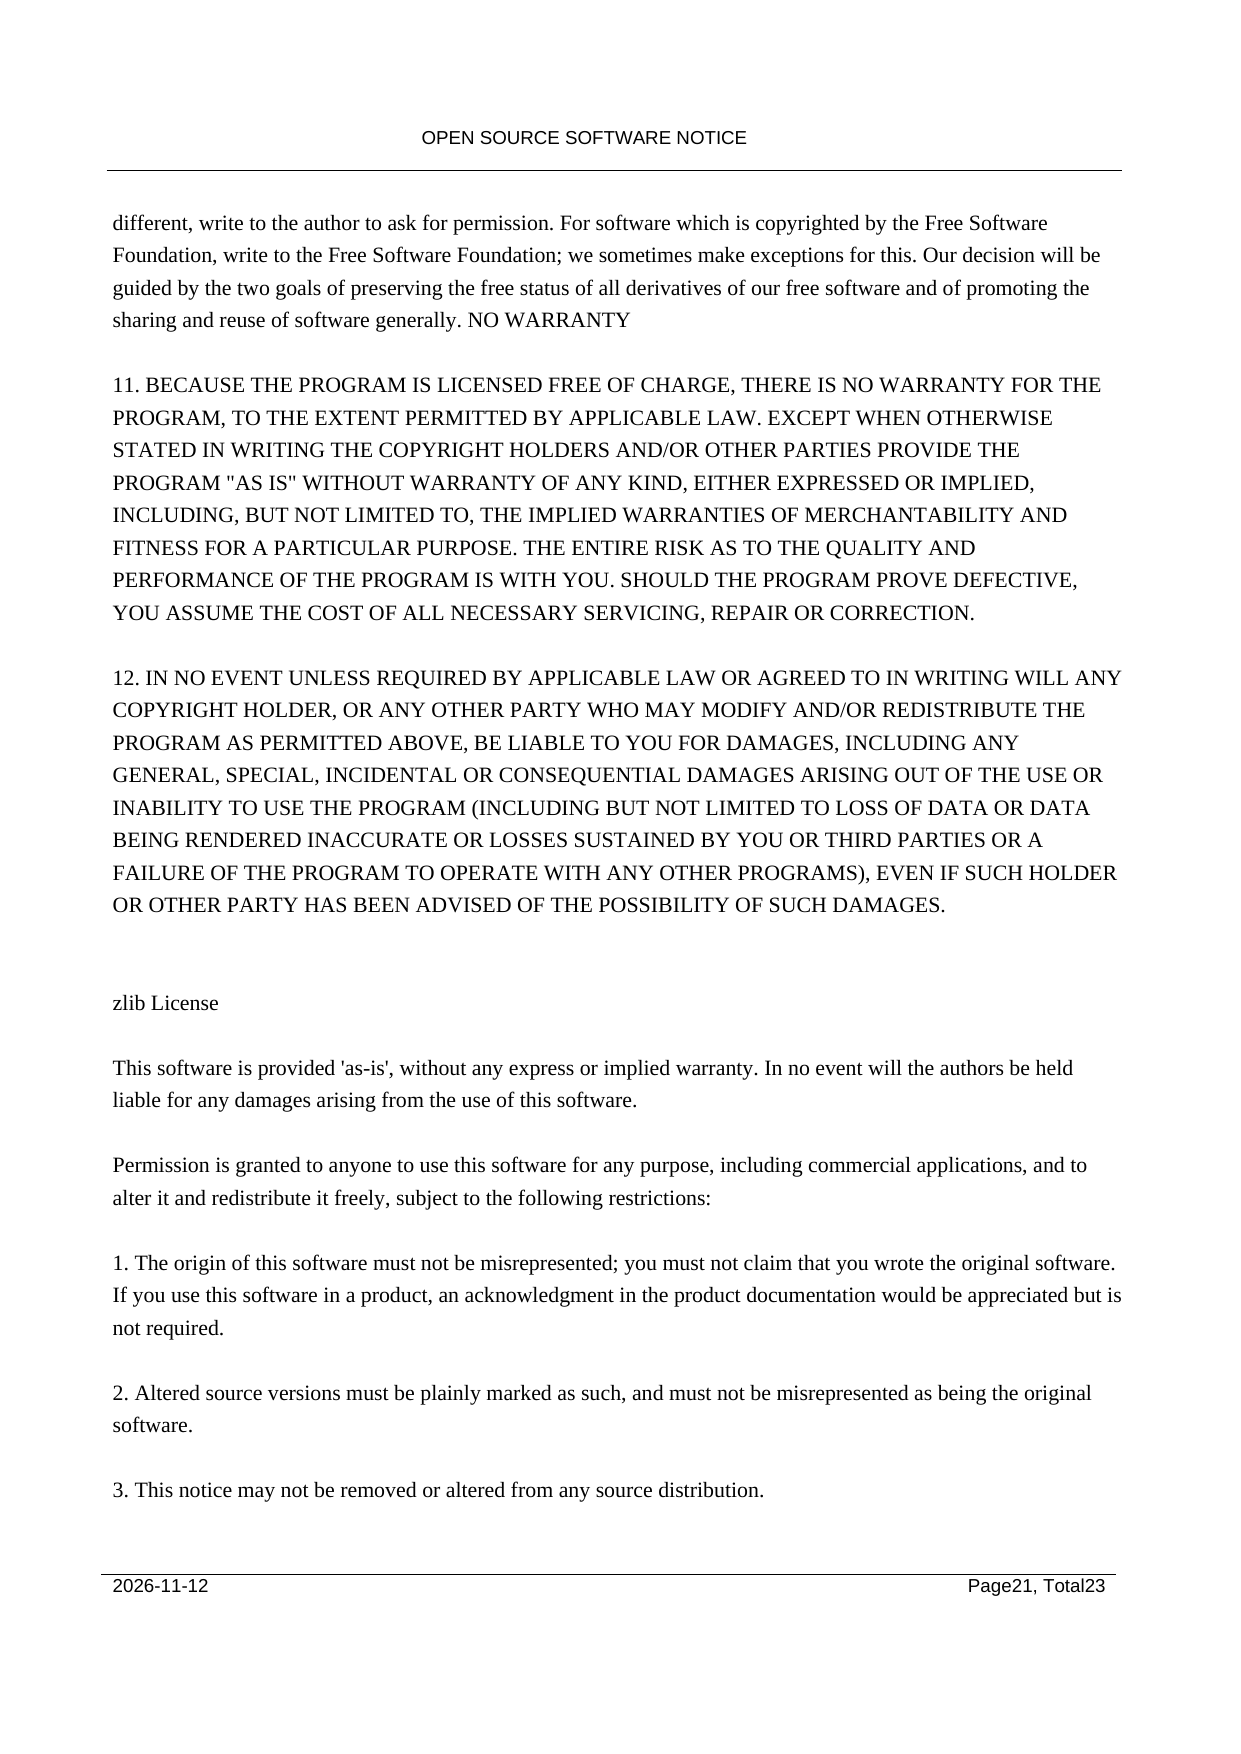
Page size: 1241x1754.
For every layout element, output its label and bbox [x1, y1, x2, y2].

text [112, 206, 1128, 1506]
